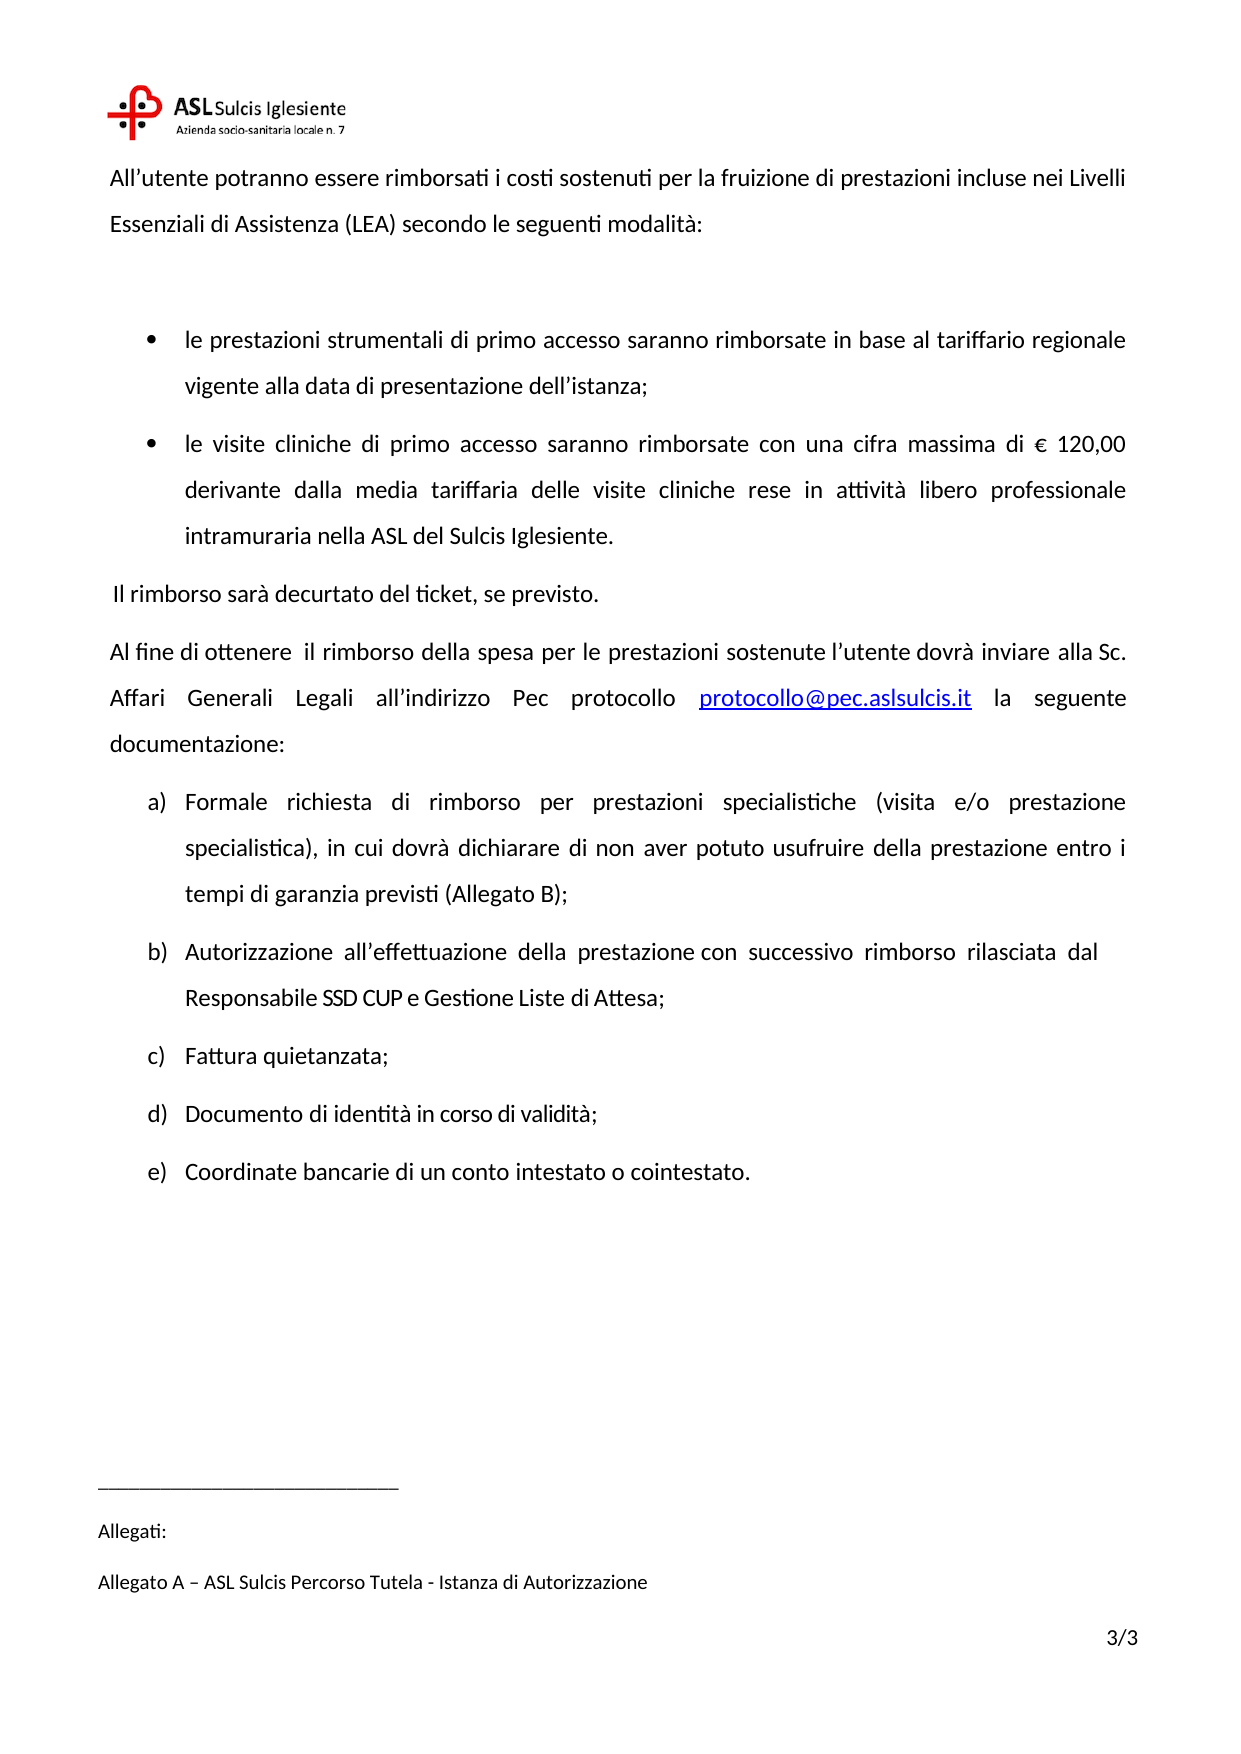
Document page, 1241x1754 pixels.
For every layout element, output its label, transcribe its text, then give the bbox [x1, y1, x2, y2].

list Formale richiesta di rimborso per prestazioni specialistiche (visita e/o prestazione specialistica), in cui dovrà dichiarare di non aver potuto usufruire della prestazione entro i tempi di garanzia previsti (Allegato B); [147, 786, 1127, 908]
text _____________________________ [98, 1468, 1138, 1493]
list Autorizzazione all’effettuazione della prestazione con successivo rimborso rilasciata dal Responsabile SSD CUP e Gestione Liste di Attesa; [147, 936, 1127, 1012]
list le visite cliniche di primo accesso saranno rimborsate con una cifra massima di € 120,00 derivante dalla media tariffaria delle visite cliniche rese in attività libero professionale intramuraria nella ASL del Sulcis Iglesiente. [147, 429, 1127, 551]
text Allegati: [98, 1518, 1138, 1544]
list Fattura quietanzata; [147, 1040, 1138, 1070]
list le prestazioni strumentali di primo accesso saranno rimborsate in base al tariffario regionale vigente alla data di presentazione dell’istanza; [147, 325, 1127, 401]
text Il rimborso sarà decurtato del ticket, se previsto. [98, 578, 1127, 609]
text Allegato A – ASL Sulcis Percorso Tutela - Istanza di Autorizzazione [98, 1569, 1138, 1594]
text All’utente potranno essere rimborsati i costi sostenuti per la fruizione di prestazioni incluse nei Livelli Essenziali di Assistenza (LEA) secondo le seguenti modalità: [109, 162, 1127, 239]
picture [97, 75, 364, 157]
list Documento di identità in corso di validità; [147, 1098, 1138, 1129]
text Al fine di ottenere il rimborso della spesa per le prestazioni sostenute l’utente dovrà inviare alla Sc. Affari Generali Legali all’indirizzo Pec protocollo protocollo@pec.aslsulcis.it la seguente documentazione: [109, 637, 1127, 758]
list Coordinate bancarie di un conto intestato o cointestato. [147, 1156, 1138, 1187]
